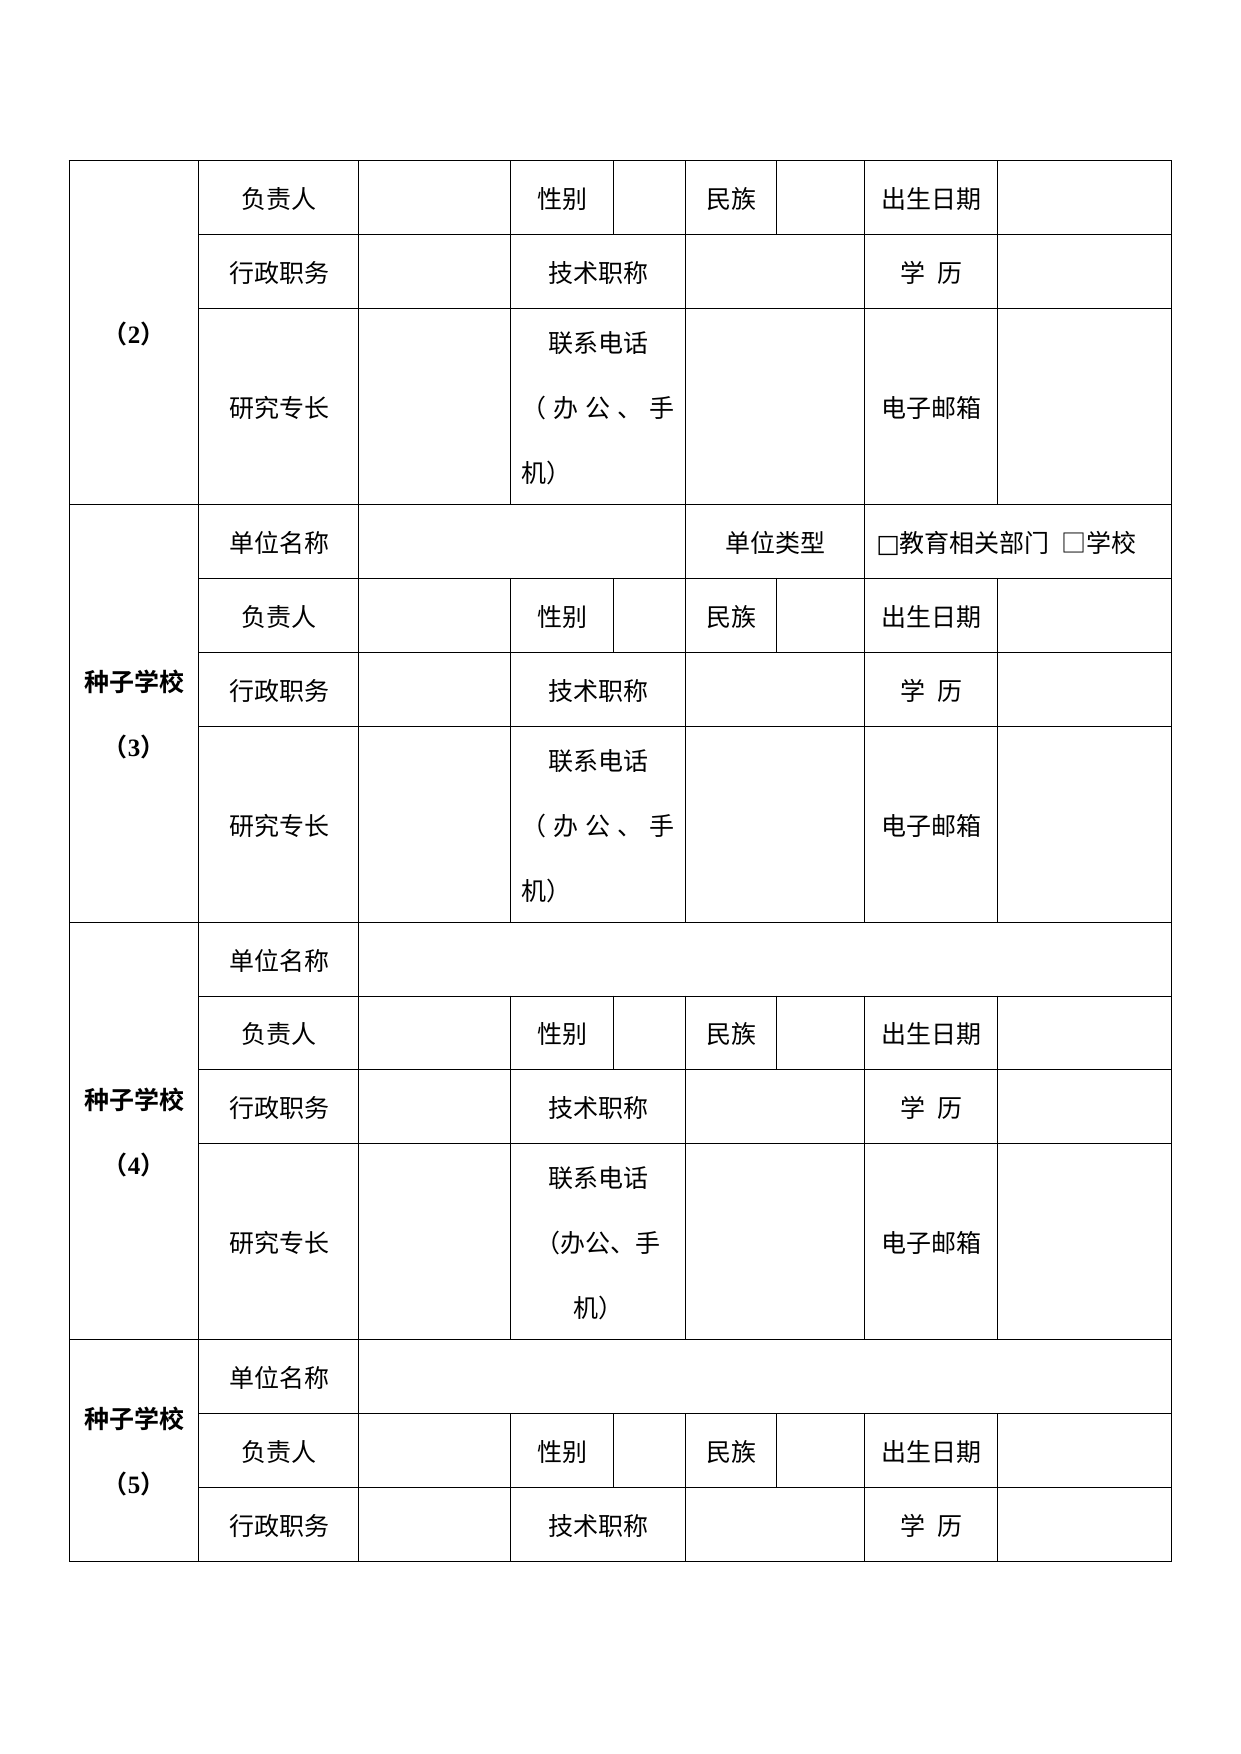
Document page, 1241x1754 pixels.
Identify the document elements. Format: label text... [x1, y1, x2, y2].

table_cell 电子邮箱 [865, 1144, 997, 1339]
table_cell 负责人 [199, 579, 358, 652]
table_cell [998, 161, 1171, 234]
table_cell [359, 579, 510, 652]
table_cell 研究专长 [199, 727, 358, 922]
table_cell 学 历 [865, 1070, 997, 1143]
table_cell 电子邮箱 [865, 727, 997, 922]
table_cell [359, 653, 510, 726]
table_cell 种子学校 （5） [70, 1340, 198, 1561]
table_cell 负责人 [199, 1414, 358, 1487]
table_cell [686, 1070, 864, 1143]
table_cell 行政职务 [199, 653, 358, 726]
table_cell 民族 [686, 1414, 776, 1487]
table_cell [777, 579, 864, 652]
table_cell 技术职称 [511, 235, 685, 308]
table_cell [686, 653, 864, 726]
table_cell [686, 235, 864, 308]
table_cell 单位名称 [199, 1340, 358, 1413]
table_cell [686, 727, 864, 922]
table_cell 联系电话 （办公、手机） [511, 727, 685, 922]
table_cell 技术职称 [511, 653, 685, 726]
table_cell [998, 997, 1171, 1069]
table_cell [998, 309, 1171, 504]
table_cell 种子学校 （4） [70, 923, 198, 1339]
table_cell 出生日期 [865, 997, 997, 1069]
table_cell [359, 309, 510, 504]
table_cell 负责人 [199, 997, 358, 1069]
table_cell [998, 1414, 1171, 1487]
table_cell [359, 235, 510, 308]
table_cell [998, 1488, 1171, 1561]
table_cell 单位类型 [686, 505, 864, 578]
table_cell 行政职务 [199, 235, 358, 308]
table_cell 电子邮箱 [865, 309, 997, 504]
table_cell 技术职称 [511, 1488, 685, 1561]
table_cell 学 历 [865, 235, 997, 308]
table_cell 种子学校 （2） [70, 161, 198, 504]
table_cell [359, 1340, 1171, 1413]
table_cell 出生日期 [865, 579, 997, 652]
table_cell [359, 727, 510, 922]
table_cell 民族 [686, 997, 776, 1069]
table_cell [614, 1414, 685, 1487]
table_cell 学 历 [865, 653, 997, 726]
table_cell [359, 161, 510, 234]
table_cell 行政职务 [199, 1070, 358, 1143]
table_cell 性别 [511, 161, 613, 234]
table_cell 性别 [511, 997, 613, 1069]
table_cell 负责人 [199, 161, 358, 234]
table_cell [614, 579, 685, 652]
table_cell □教育相关部门 □学校 [865, 505, 1171, 578]
table_cell [998, 579, 1171, 652]
table_cell [686, 309, 864, 504]
table_cell 学 历 [865, 1488, 997, 1561]
table_cell [686, 1488, 864, 1561]
table_cell [359, 1488, 510, 1561]
table_cell 单位名称 [199, 923, 358, 996]
table_cell 出生日期 [865, 1414, 997, 1487]
table_cell [359, 1144, 510, 1339]
table_cell [998, 1144, 1171, 1339]
table_cell [998, 653, 1171, 726]
table_cell [359, 997, 510, 1069]
table_cell [359, 1070, 510, 1143]
table_cell [777, 997, 864, 1069]
table_cell [777, 161, 864, 234]
table_cell 民族 [686, 161, 776, 234]
table_cell 种子学校 （3） [70, 505, 198, 922]
table_cell [998, 1070, 1171, 1143]
table_cell 联系电话 （办公、手机） [511, 309, 685, 504]
table_cell 技术职称 [511, 1070, 685, 1143]
table_cell 单位名称 [199, 505, 358, 578]
table_cell [359, 923, 1171, 996]
table_cell 出生日期 [865, 161, 997, 234]
table_cell [359, 505, 685, 578]
table_cell [998, 727, 1171, 922]
table_cell 性别 [511, 579, 613, 652]
table_cell [614, 161, 685, 234]
table_cell 行政职务 [199, 1488, 358, 1561]
table_cell 性别 [511, 1414, 613, 1487]
table_cell [777, 1414, 864, 1487]
table_cell 研究专长 [199, 1144, 358, 1339]
table_cell [614, 997, 685, 1069]
table_cell [359, 1414, 510, 1487]
table_cell 研究专长 [199, 309, 358, 504]
table_cell 民族 [686, 579, 776, 652]
table_cell [686, 1144, 864, 1339]
table_cell [998, 235, 1171, 308]
table_cell 联系电话 （办公、手机） [511, 1144, 685, 1339]
